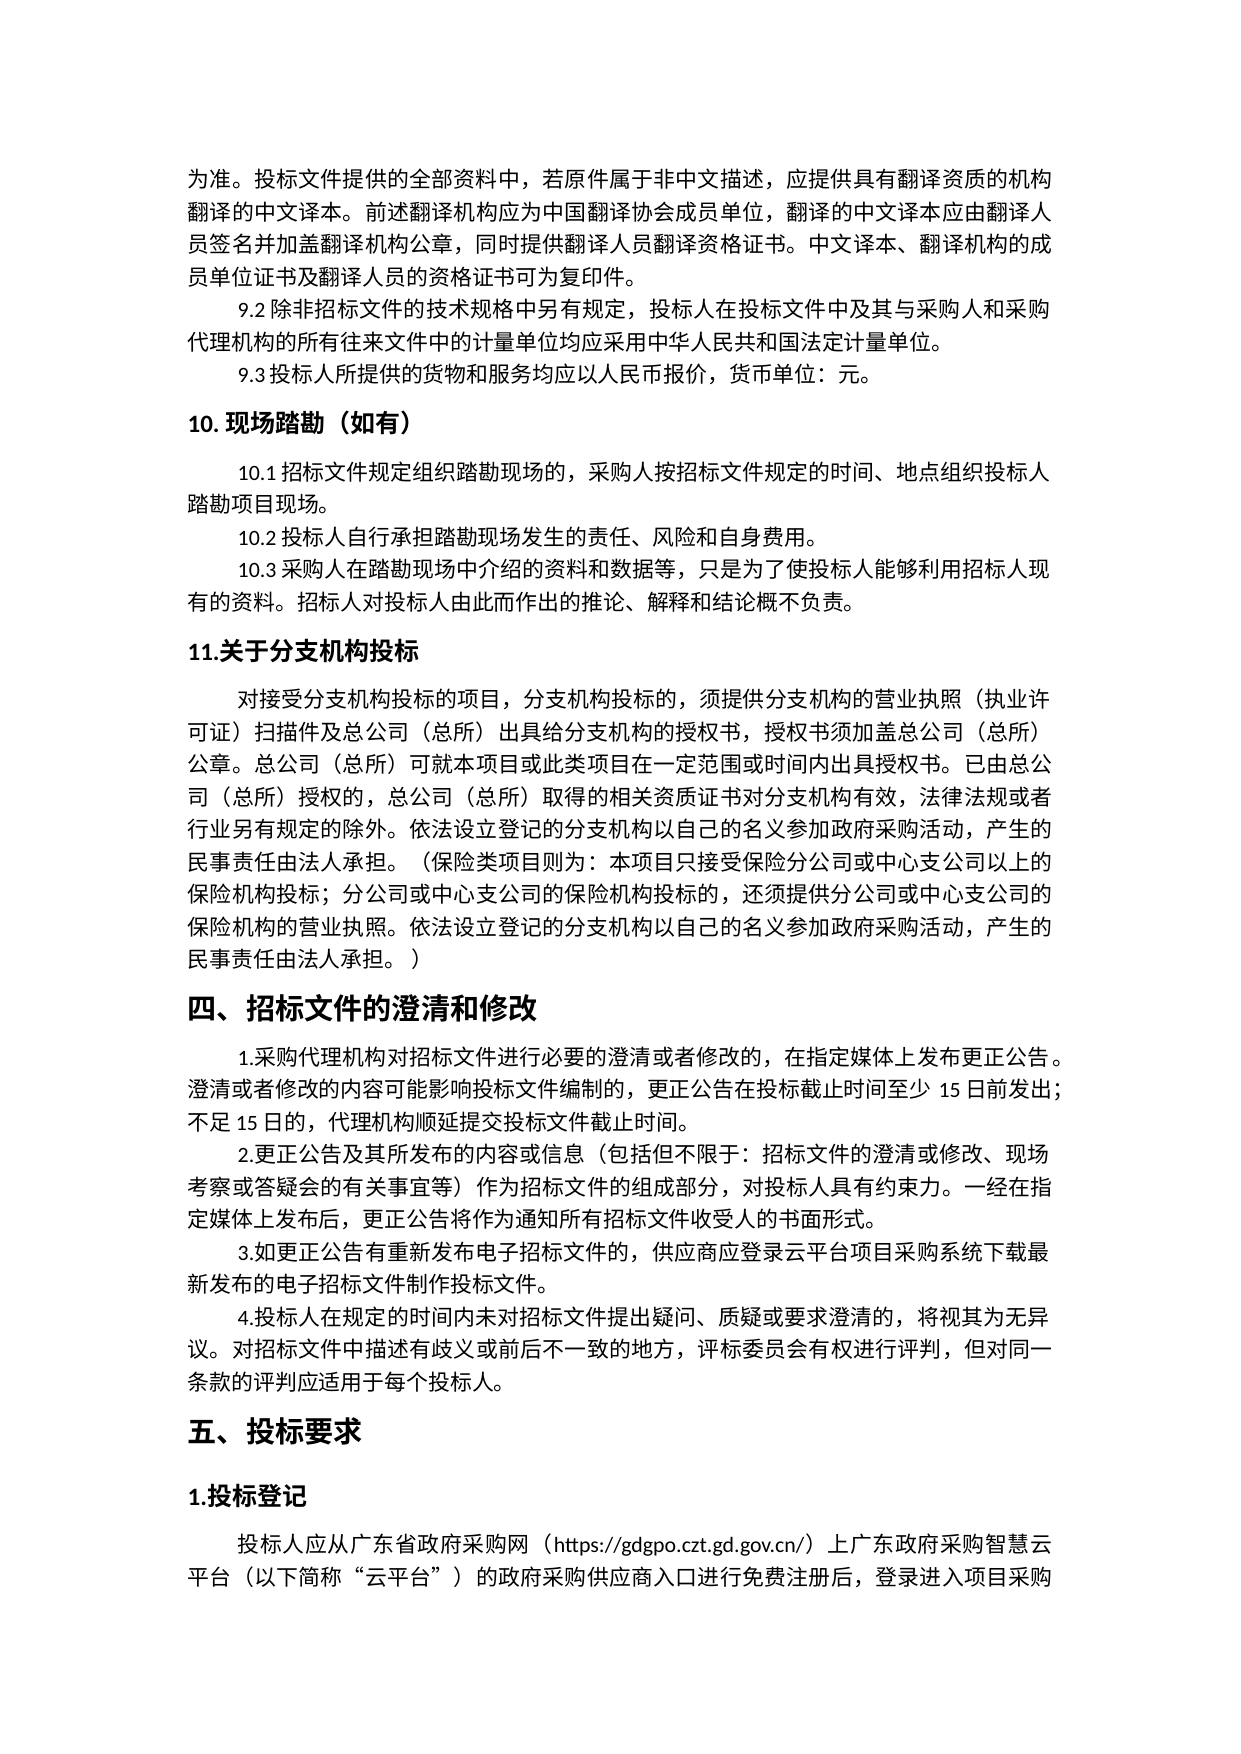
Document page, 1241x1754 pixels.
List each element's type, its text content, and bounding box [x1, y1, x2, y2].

text 1.投标登记 [187, 1462, 1053, 1527]
text 五、投标要求 [187, 1397, 1053, 1462]
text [187, 162, 1053, 292]
text 11.关于分支机构投标 [187, 617, 1053, 682]
text 10.3采购人在踏勘现场中介绍的资料和数据等，只是为了使投标人能够利用招标人现有的资料。招标人对投标人由此而作出的推论、解释和结论概不负责。 [187, 552, 1053, 617]
text 4.投标人在规定的时间内未对招标文件提出疑问、质疑或要求澄清的，将视其为无异议。对招标文件中描述有歧义或前后不一致的地方，评标委员会有权进行评判，但对同一条款的评判应适用于每个投标人。 [187, 1299, 1053, 1397]
text 10. 现场踏勘（如有） [187, 389, 1053, 454]
text 9.2除非招标文件的技术规格中另有规定，投标人在投标文件中及其与采购人和采购代理机构的所有往来文件中的计量单位均应采用中华人民共和国法定计量单位。 [187, 292, 1053, 357]
text 2.更正公告及其所发布的内容或信息（包括但不限于：招标文件的澄清或修改、现场考察或答疑会的有关事宜等）作为招标文件的组成部分，对投标人具有约束力。一经在指定媒体上发布后，更正公告将作为通知所有招标文件收受人的书面形式。 [187, 1137, 1053, 1234]
text 1.采购代理机构对招标文件进行必要的澄清或者修改的，在指定媒体上发布更正公告。澄清或者修改的内容可能影响投标文件编制的，更正公告在投标截止时间至少15日前发出；不足15日的，代理机构顺延提交投标文件截止时间。 [187, 1039, 1053, 1137]
text 9.3投标人所提供的货物和服务均应以人民币报价，货币单位：元。 [187, 357, 1053, 389]
text 3.如更正公告有重新发布电子招标文件的，供应商应登录云平台项目采购系统下载最新发布的电子招标文件制作投标文件。 [187, 1234, 1053, 1299]
text 四、招标文件的澄清和修改 [187, 974, 1053, 1039]
text 10.1招标文件规定组织踏勘现场的，采购人按招标文件规定的时间、地点组织投标人踏勘项目现场。 [187, 454, 1053, 519]
text 对接受分支机构投标的项目，分支机构投标的，须提供分支机构的营业执照（执业许可证）扫描件及总公司（总所）出具给分支机构的授权书，授权书须加盖总公司（总所）公章。总公司（总所）可就本项目或此类项目在一定范围或时间内出具授权书。已由总公司（总所）授权的，总公司（总所）取得的相关资质证书对分支机构有效，法律法规或者行业另有规定的除外。依法设立登记的分支机构以自己的名义参加政府采购活动，产生的民事责任由法人承担。（保险类项目则为：本项目只接受保险分公司或中心支公司以上的保险机构投标；分公司或中心支公司的保险机构投标的，还须提供分公司或中心支公司的保险机构的营业执照。依法设立登记的分支机构以自己的名义参加政府采购活动，产生的民事责任由法人承担。 ） [187, 682, 1053, 974]
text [187, 1527, 1053, 1592]
text 10.2投标人自行承担踏勘现场发生的责任、风险和自身费用。 [187, 519, 1053, 552]
